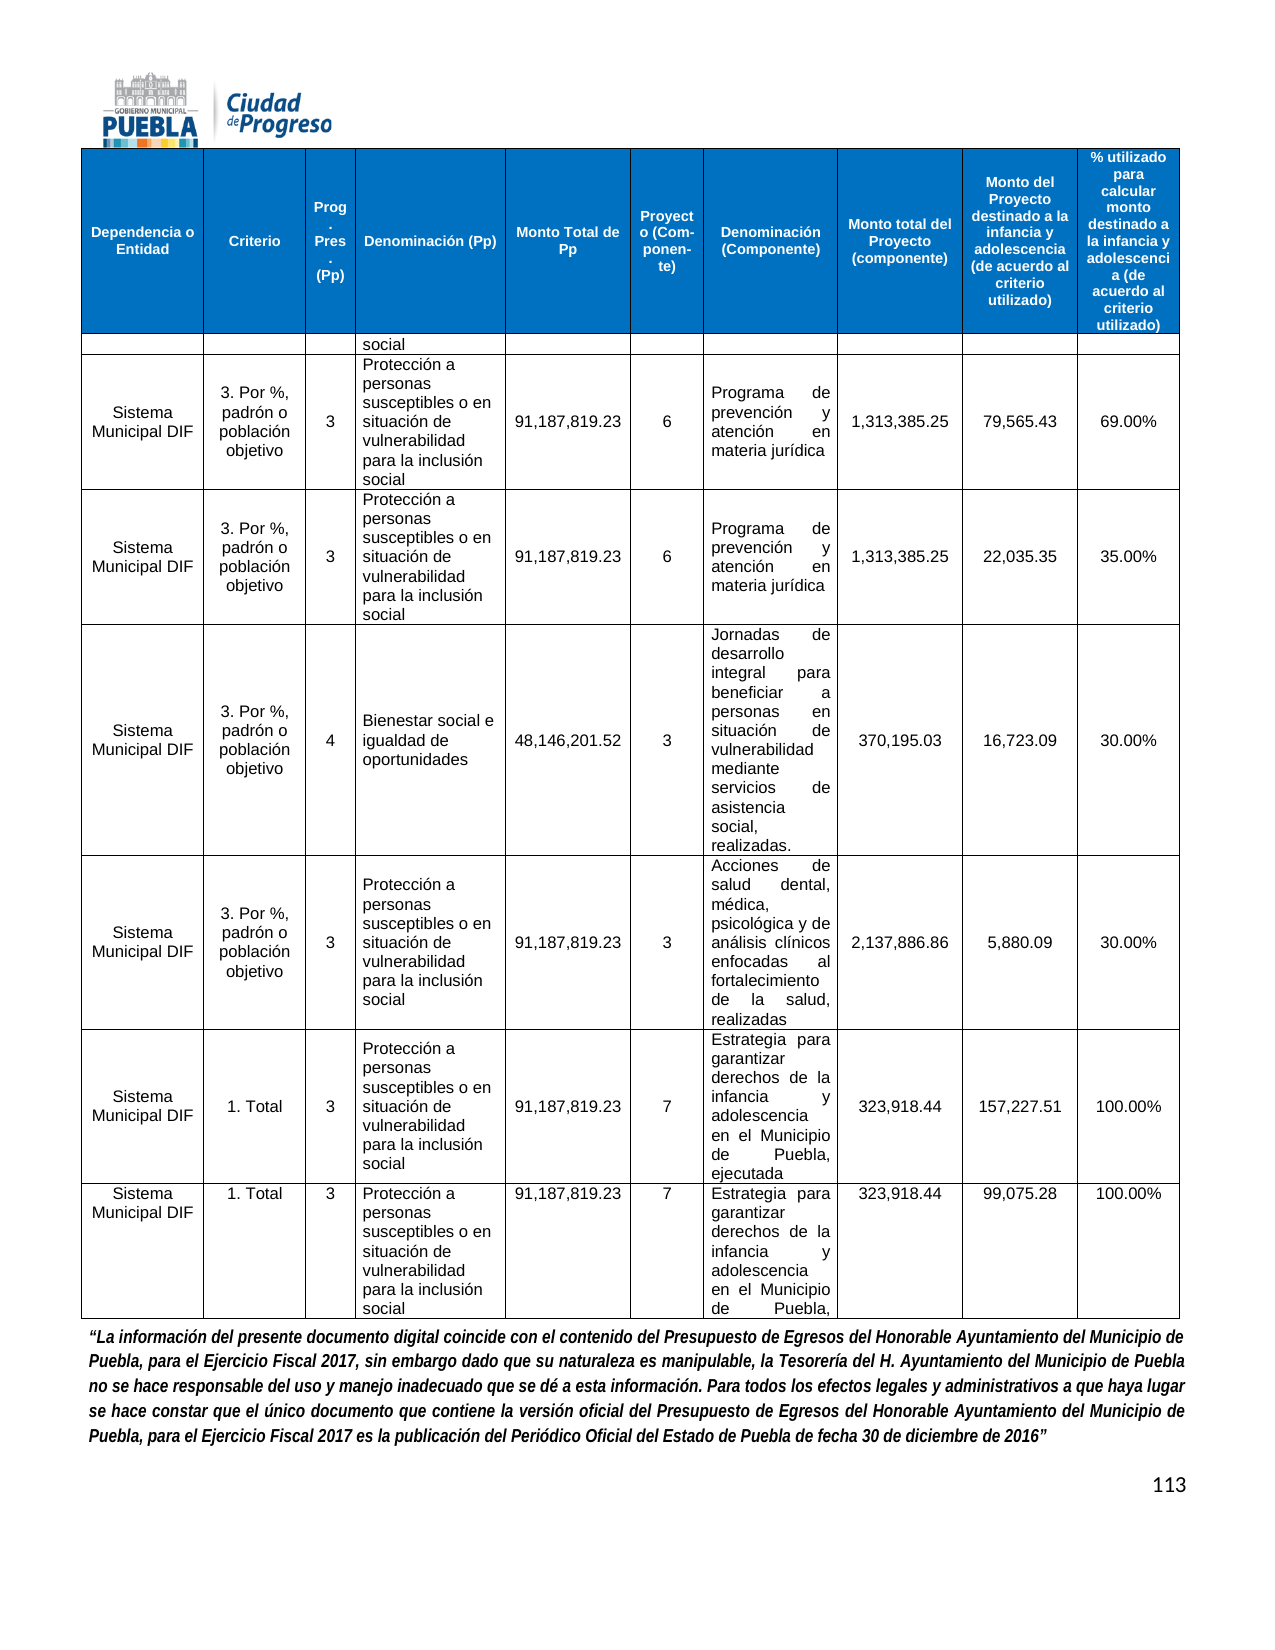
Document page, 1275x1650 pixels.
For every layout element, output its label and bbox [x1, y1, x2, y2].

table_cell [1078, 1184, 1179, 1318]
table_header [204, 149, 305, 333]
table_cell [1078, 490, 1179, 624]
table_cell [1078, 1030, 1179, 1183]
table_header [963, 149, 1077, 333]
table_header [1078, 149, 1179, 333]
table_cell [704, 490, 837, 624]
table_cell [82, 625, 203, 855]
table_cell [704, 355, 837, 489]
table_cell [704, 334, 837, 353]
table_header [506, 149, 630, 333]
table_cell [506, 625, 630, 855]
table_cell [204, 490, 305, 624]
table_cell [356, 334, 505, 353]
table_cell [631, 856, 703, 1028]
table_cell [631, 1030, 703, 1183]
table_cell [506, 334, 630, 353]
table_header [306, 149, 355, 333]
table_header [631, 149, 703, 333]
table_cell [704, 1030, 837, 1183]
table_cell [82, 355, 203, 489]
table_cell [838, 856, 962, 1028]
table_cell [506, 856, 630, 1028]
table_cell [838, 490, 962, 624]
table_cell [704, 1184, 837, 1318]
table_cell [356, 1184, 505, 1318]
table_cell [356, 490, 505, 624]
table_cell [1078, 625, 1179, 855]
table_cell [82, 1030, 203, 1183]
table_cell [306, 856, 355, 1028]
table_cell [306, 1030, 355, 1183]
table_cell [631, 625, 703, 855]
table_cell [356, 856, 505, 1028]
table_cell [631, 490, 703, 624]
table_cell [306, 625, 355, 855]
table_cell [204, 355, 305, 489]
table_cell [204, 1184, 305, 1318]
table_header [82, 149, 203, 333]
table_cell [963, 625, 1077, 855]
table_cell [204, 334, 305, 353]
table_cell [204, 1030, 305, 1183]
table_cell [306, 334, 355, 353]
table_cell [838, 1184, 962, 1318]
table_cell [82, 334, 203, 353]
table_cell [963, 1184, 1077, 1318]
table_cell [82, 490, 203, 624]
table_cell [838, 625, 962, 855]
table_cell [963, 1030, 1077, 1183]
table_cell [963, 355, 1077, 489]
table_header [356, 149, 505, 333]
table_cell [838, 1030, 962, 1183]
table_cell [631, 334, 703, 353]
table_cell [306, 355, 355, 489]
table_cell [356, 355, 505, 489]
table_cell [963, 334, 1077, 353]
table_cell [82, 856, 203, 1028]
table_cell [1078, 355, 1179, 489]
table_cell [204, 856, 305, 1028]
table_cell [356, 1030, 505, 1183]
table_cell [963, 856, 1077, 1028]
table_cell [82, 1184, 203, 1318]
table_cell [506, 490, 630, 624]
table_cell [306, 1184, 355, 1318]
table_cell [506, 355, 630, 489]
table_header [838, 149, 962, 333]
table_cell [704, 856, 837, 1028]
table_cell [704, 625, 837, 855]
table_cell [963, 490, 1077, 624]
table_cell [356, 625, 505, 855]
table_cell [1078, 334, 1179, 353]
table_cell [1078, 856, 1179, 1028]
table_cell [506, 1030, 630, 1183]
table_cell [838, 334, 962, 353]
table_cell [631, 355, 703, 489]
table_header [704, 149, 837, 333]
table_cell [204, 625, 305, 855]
picture [103, 72, 332, 148]
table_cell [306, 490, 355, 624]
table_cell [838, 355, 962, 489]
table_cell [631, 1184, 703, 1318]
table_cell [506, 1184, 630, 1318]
